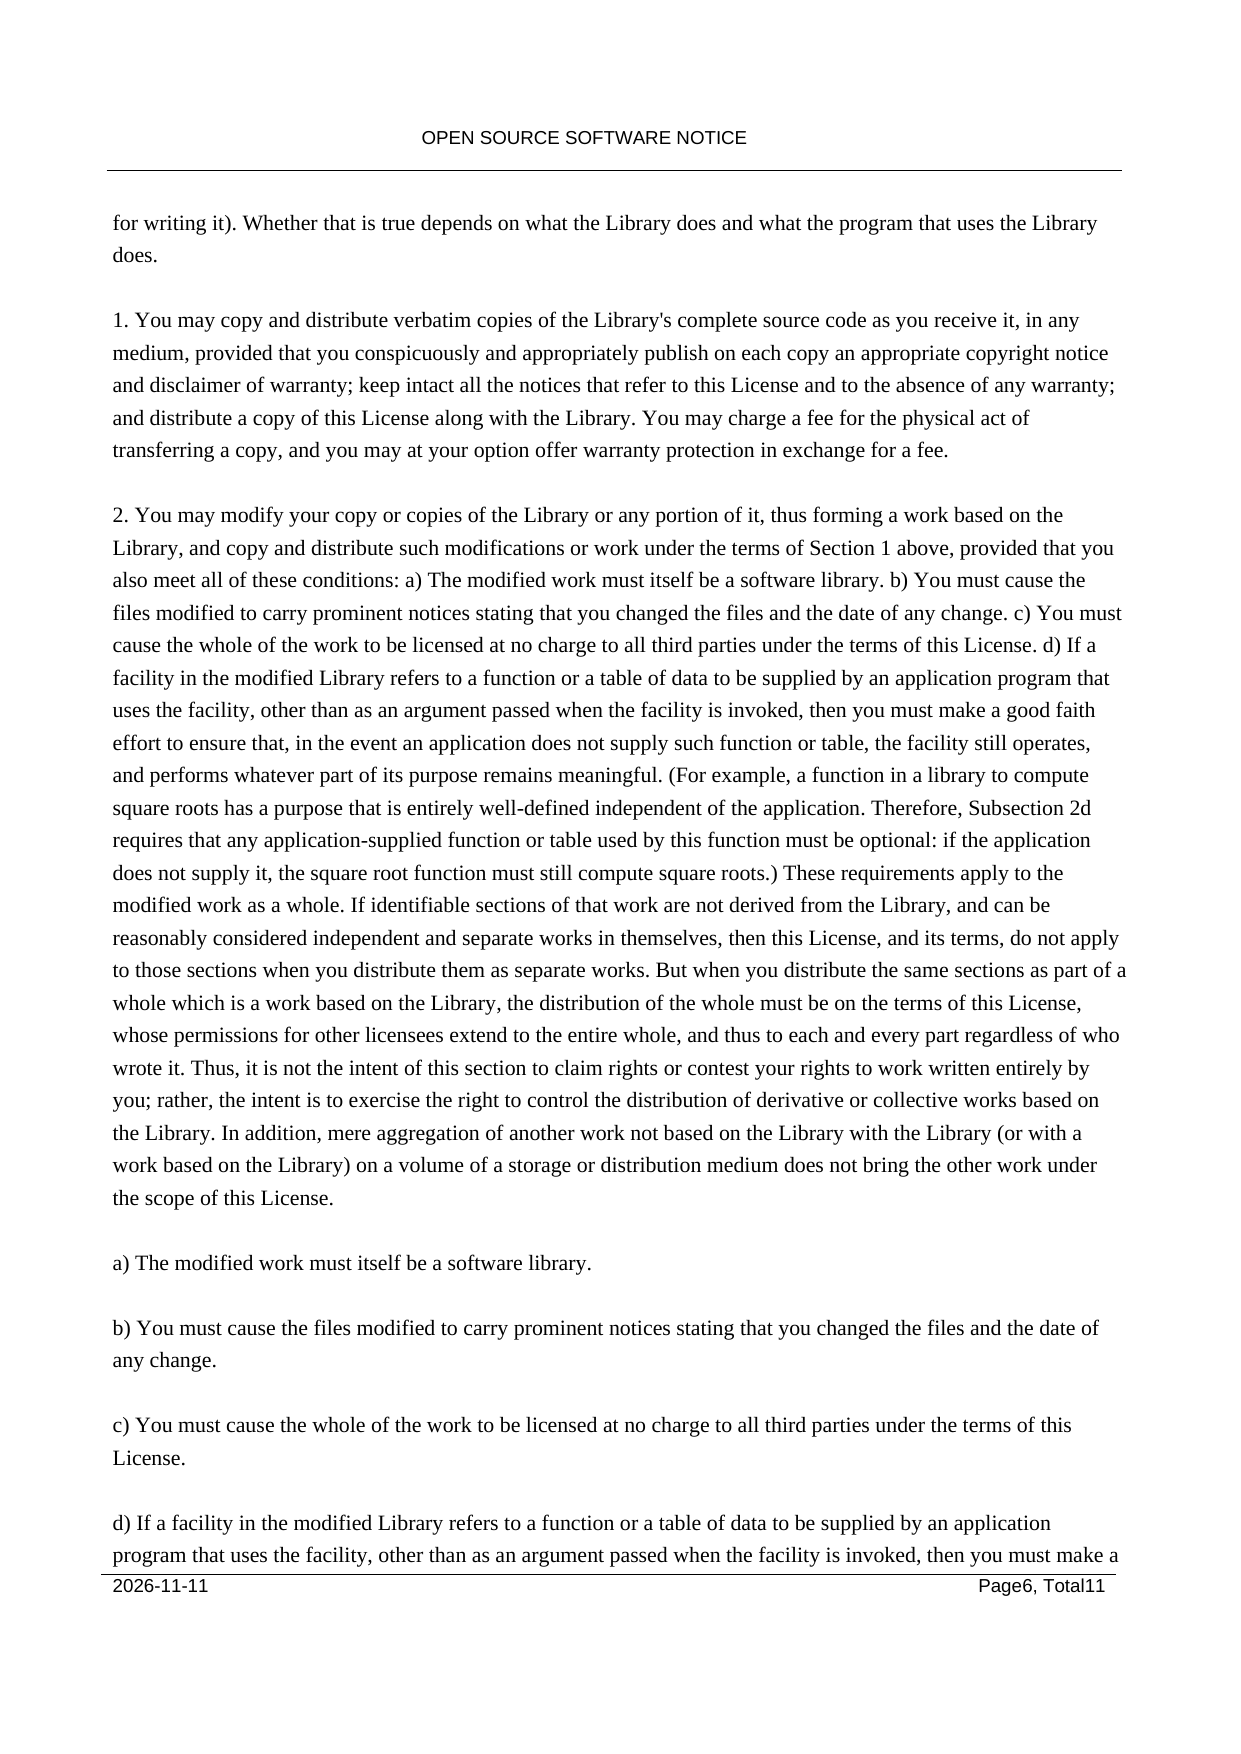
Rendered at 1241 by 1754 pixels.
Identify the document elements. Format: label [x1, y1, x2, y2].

text [112, 206, 1128, 1571]
